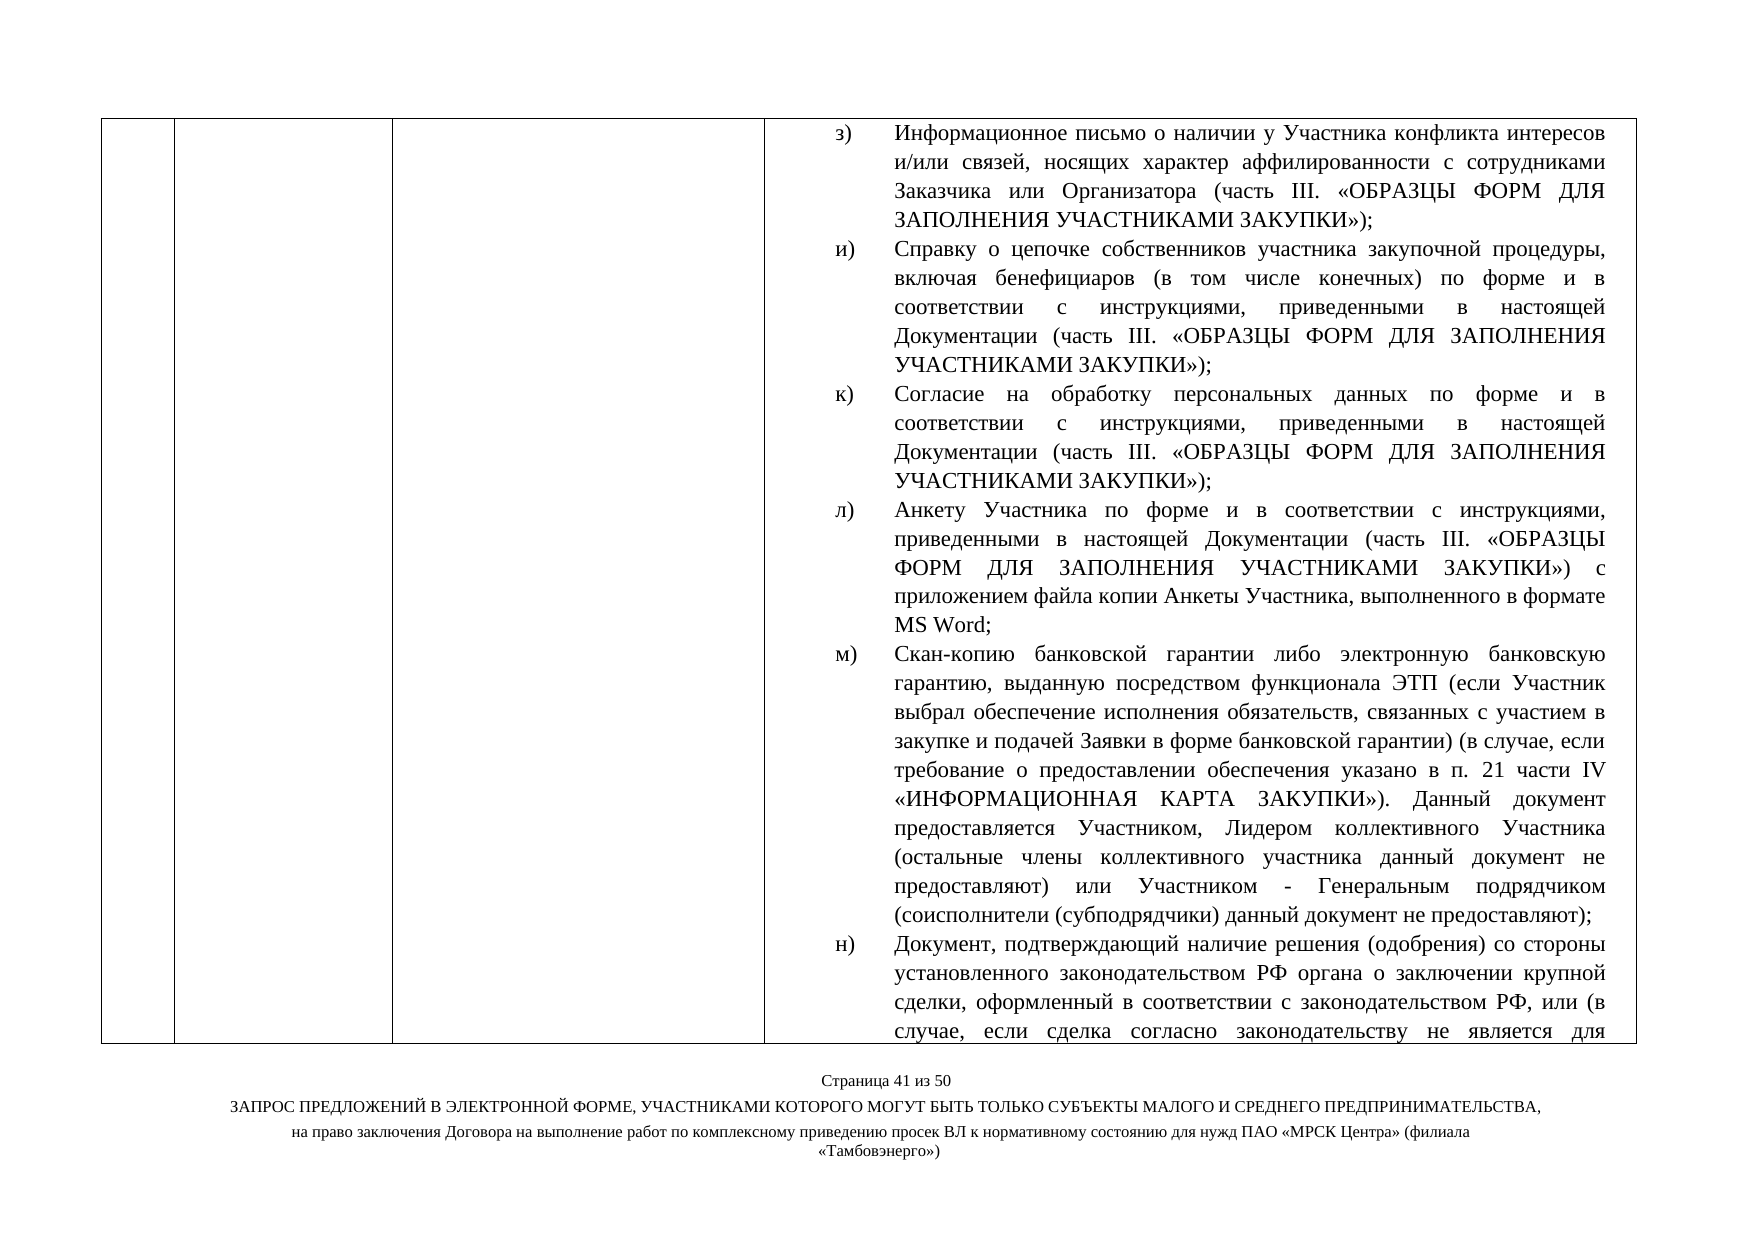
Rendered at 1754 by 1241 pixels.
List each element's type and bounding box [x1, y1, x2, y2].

table_cell [765, 119, 1636, 1043]
table_cell [175, 119, 392, 1043]
table_cell [102, 119, 174, 1043]
table_cell [393, 119, 764, 1043]
